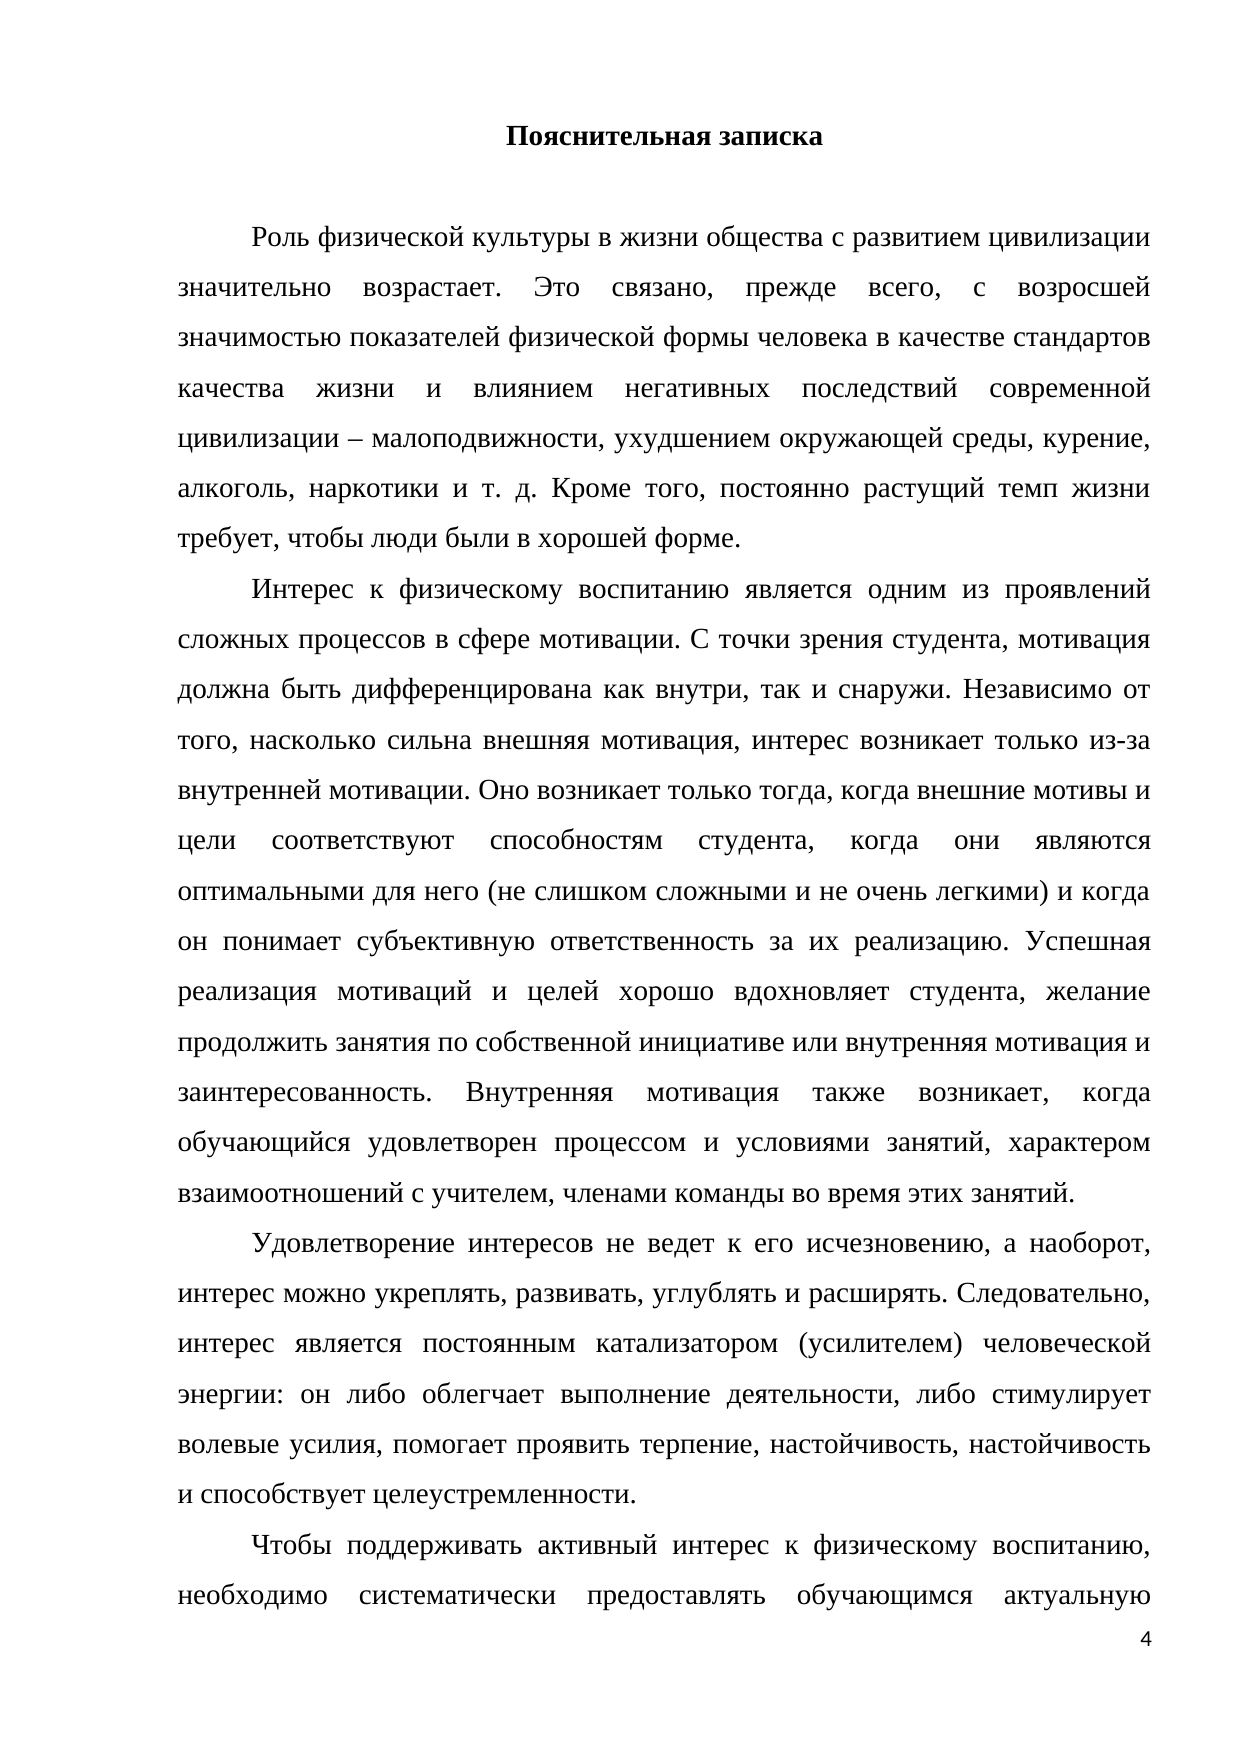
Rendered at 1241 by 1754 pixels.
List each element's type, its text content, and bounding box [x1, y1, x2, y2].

text Пояснительная записка [177, 118, 1152, 152]
text Роль физической культуры в жизни общества с развитием цивилизации значительно возрастает. Это связано, прежде всего, с возросшей значимостью показателей физической формы человека в качестве стандартов качества жизни и влиянием негативных последствий современной цивилизации – малоподвижности, ухудшением окружающей среды, курение, алкоголь, наркотики и т. д. Кроме того, постоянно растущий темп жизни требует, чтобы люди были в хорошей форме. [177, 219, 1152, 554]
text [177, 1527, 1152, 1611]
text Удовлетворение интересов не ведет к его исчезновению, а наоборот, интерес можно укреплять, развивать, углублять и расширять. Следовательно, интерес является постоянным катализатором (усилителем) человеческой энергии: он либо облегчает выполнение деятельности, либо стимулирует волевые усилия, помогает проявить терпение, настойчивость, настойчивость и способствует целеустремленности. [177, 1225, 1152, 1510]
text Интерес к физическому воспитанию является одним из проявлений сложных процессов в сфере мотивации. С точки зрения студента, мотивация должна быть дифференцирована как внутри, так и снаружи. Независимо от того, насколько сильна внешняя мотивация, интерес возникает только из-за внутренней мотивации. Оно возникает только тогда, когда внешние мотивы и цели соответствуют способностям студента, когда они являются оптимальными для него (не слишком сложными и не очень легкими) и когда он понимает субъективную ответственность за их реализацию. Успешная реализация мотиваций и целей хорошо вдохновляет студента, желание продолжить занятия по собственной инициативе или внутренняя мотивация и заинтересованность. Внутренняя мотивация также возникает, когда обучающийся удовлетворен процессом и условиями занятий, характером взаимоотношений с учителем, членами команды во время этих занятий. [177, 571, 1152, 1208]
